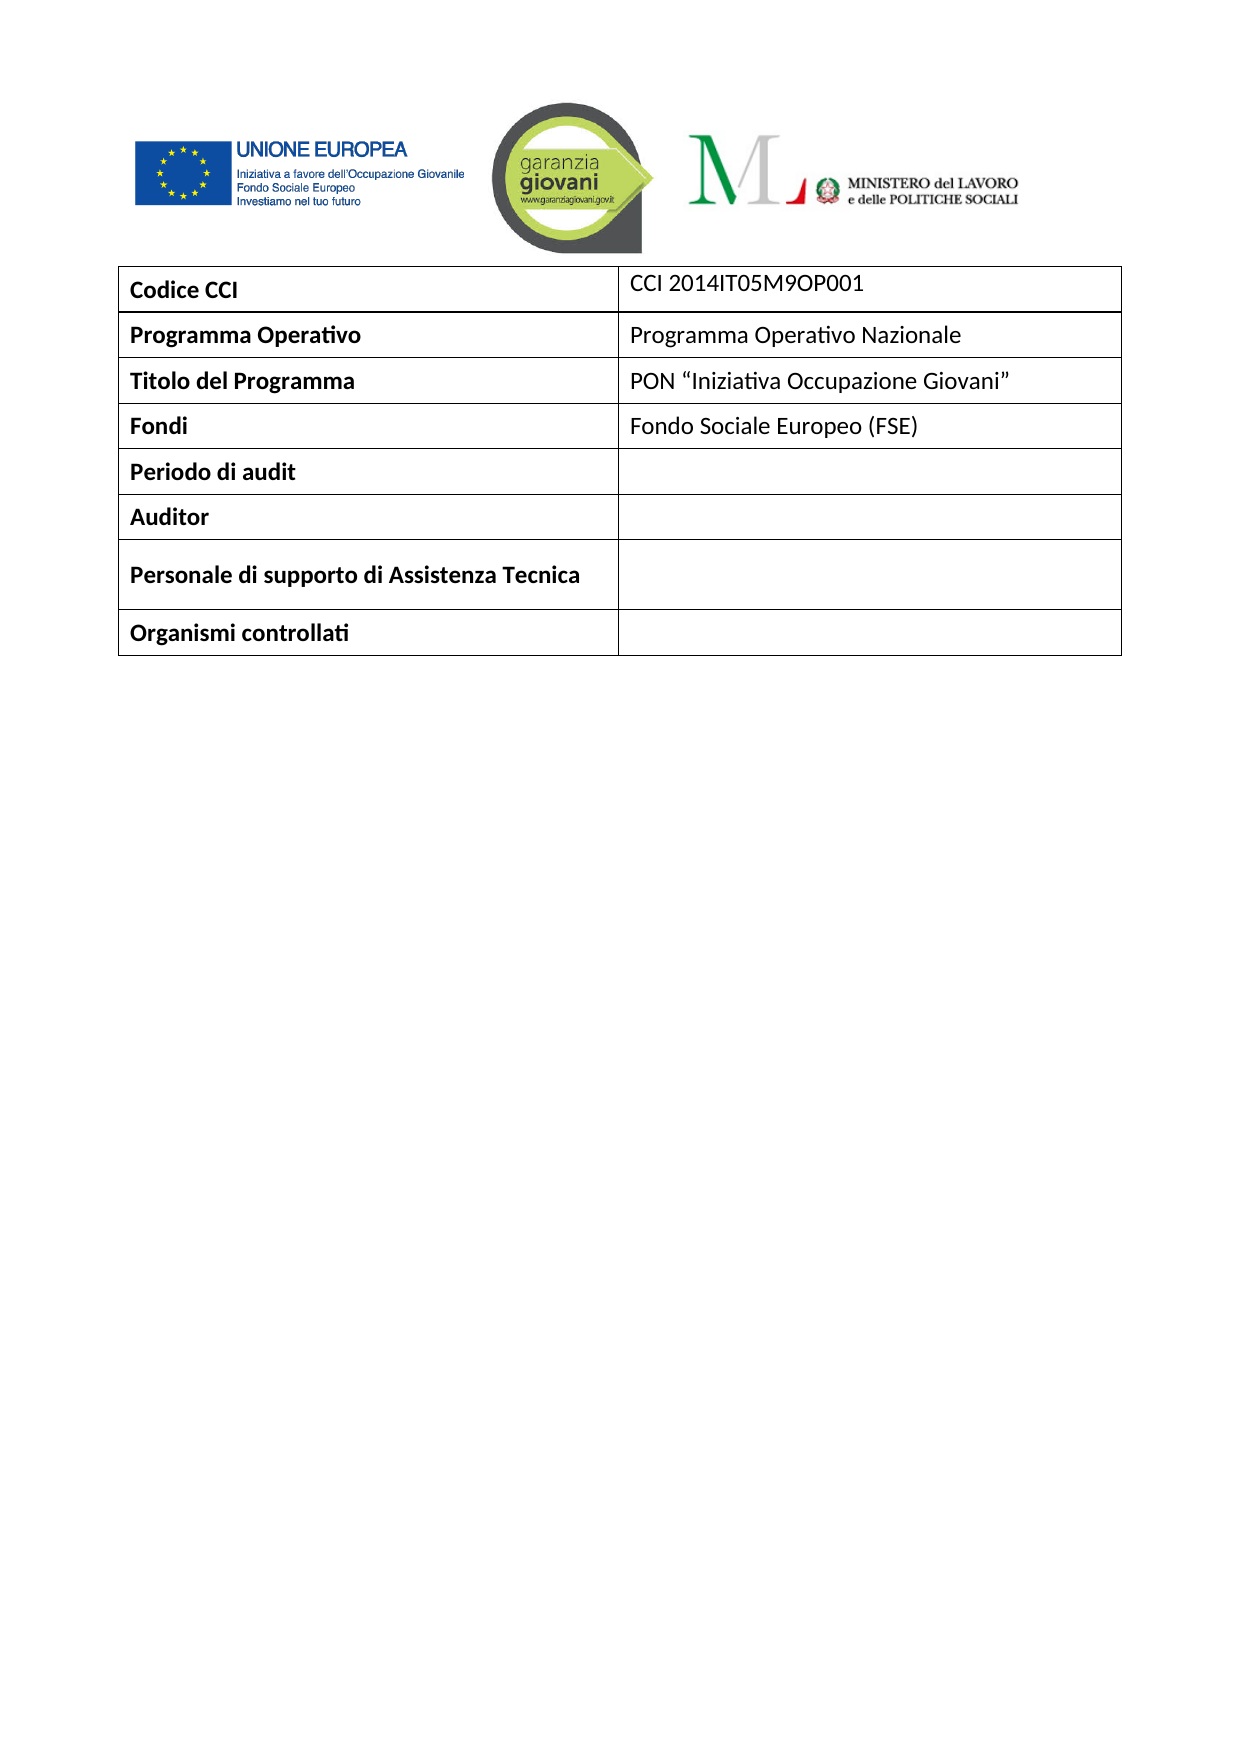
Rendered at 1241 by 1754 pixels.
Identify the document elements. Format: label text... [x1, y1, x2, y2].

table_cell Fondi [119, 404, 618, 448]
table_cell Auditor [119, 495, 618, 539]
table_header CCI 2014IT05M9OP001 [619, 267, 1121, 311]
table_cell [619, 495, 1121, 539]
table_cell Personale di supporto di Assistenza Tecnica [119, 540, 618, 609]
table_cell Organismi controllati [119, 610, 618, 655]
table_cell PON “Iniziativa Occupazione Giovani” [619, 358, 1121, 402]
table_cell Programma Operativo Nazionale [619, 313, 1121, 357]
table_cell Programma Operativo [119, 313, 618, 357]
table_cell [619, 449, 1121, 493]
table_cell [619, 540, 1121, 609]
table_cell [619, 610, 1121, 655]
table_cell Fondo Sociale Europeo (FSE) [619, 404, 1121, 448]
table_cell Titolo del Programma [119, 358, 618, 402]
table_cell Periodo di audit [119, 449, 618, 493]
table_header Codice CCI [119, 267, 618, 311]
